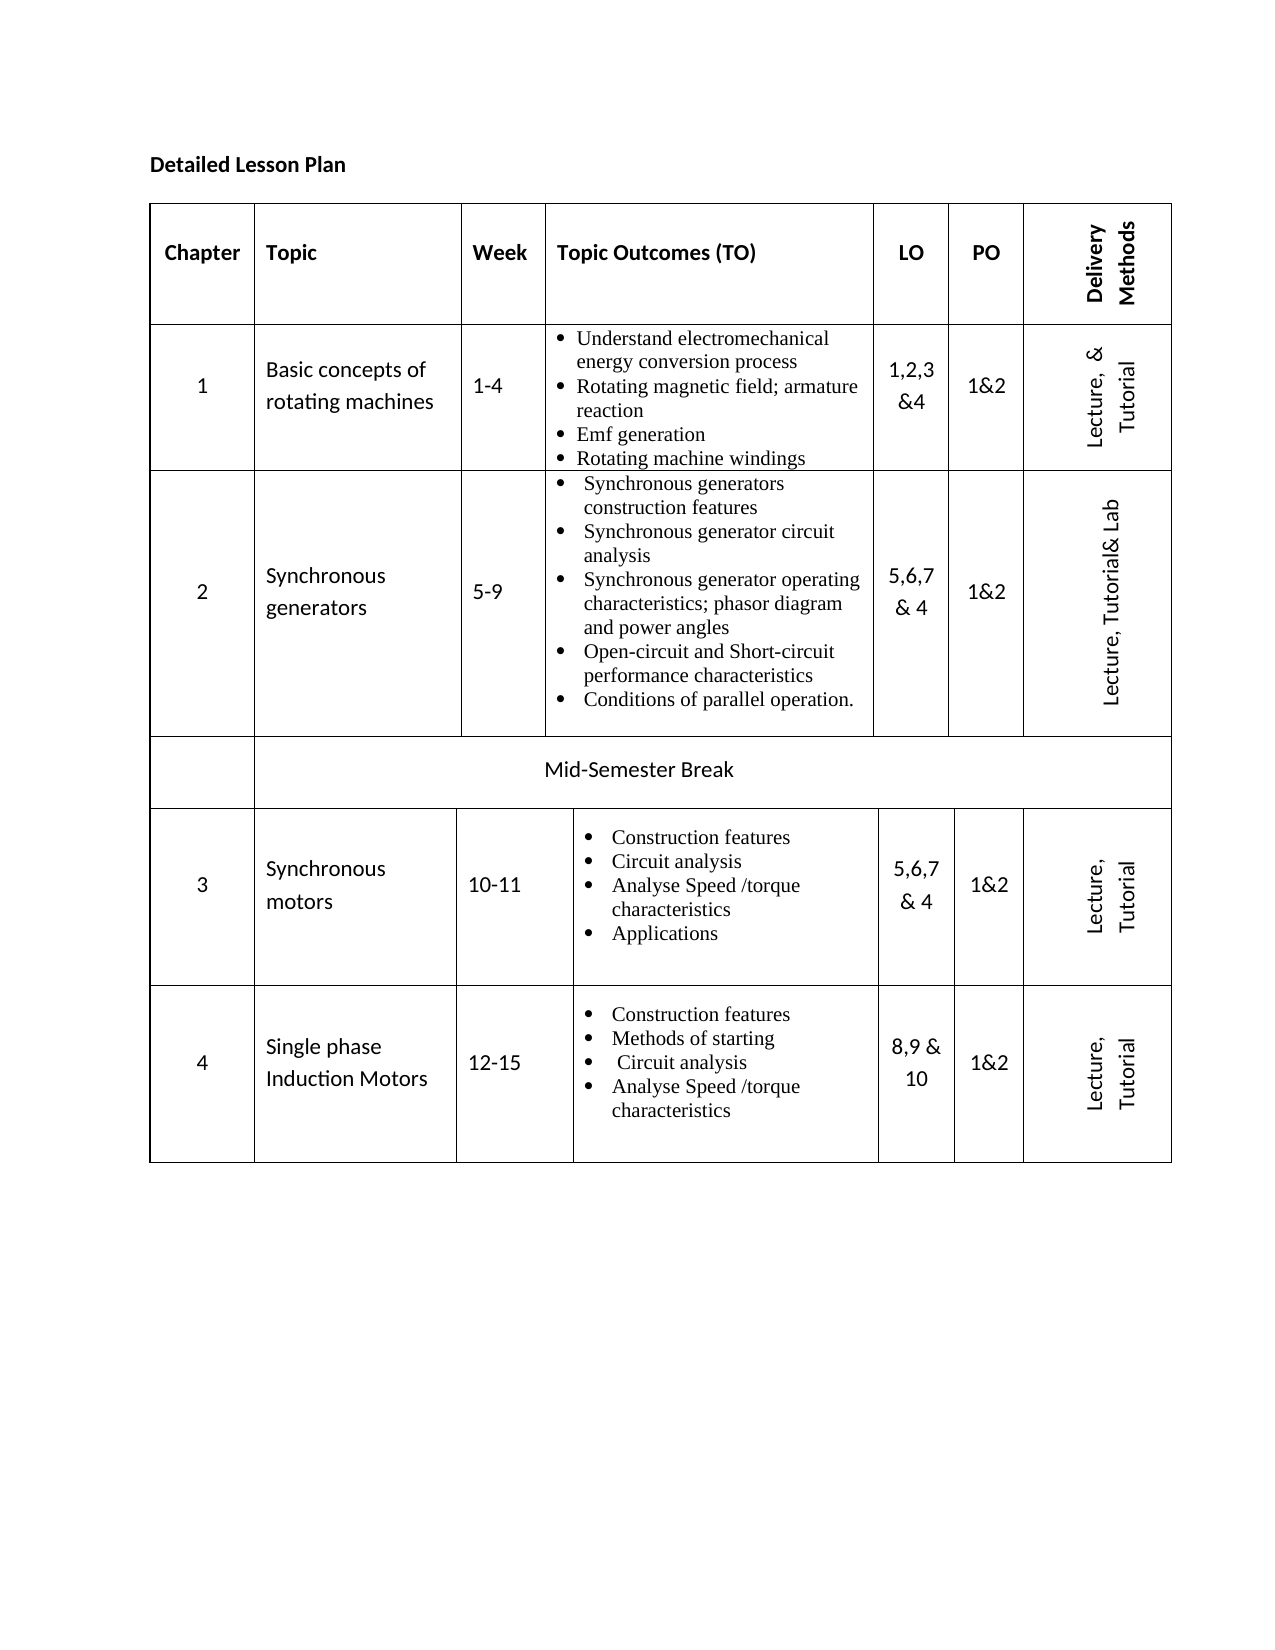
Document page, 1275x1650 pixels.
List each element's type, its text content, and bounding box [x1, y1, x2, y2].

table_cell 12-15 [457, 986, 573, 1162]
table_header Delivery Methods [1024, 204, 1171, 324]
table_header LO [874, 204, 948, 324]
table_cell 8,9 & 10 [879, 986, 954, 1162]
table_cell [151, 737, 254, 808]
table_header Topic Outcomes (TO) [546, 204, 873, 324]
table_cell Lecture, Tutorial [1024, 986, 1171, 1162]
table_cell 3 [151, 809, 254, 985]
table_cell 1&2 [955, 986, 1023, 1162]
table_cell Understand electromechanical energy conversion process Rotating magnetic field; armature reaction Emf generation Rotating machine windings [546, 325, 873, 470]
table_cell Synchronous motors [255, 809, 456, 985]
table_header PO [949, 204, 1023, 324]
table_cell 1-4 [462, 325, 545, 470]
table_cell Single phase Induction Motors [255, 986, 456, 1162]
table_cell Lecture, Tutorial [1024, 809, 1171, 985]
table_cell 1&2 [949, 325, 1023, 470]
table_cell 1&2 [949, 471, 1023, 736]
table_cell Synchronous generators [255, 471, 461, 736]
table_cell 5-9 [462, 471, 545, 736]
table_cell 1 [151, 325, 254, 470]
text Detailed Lesson Plan [150, 150, 1125, 178]
table_cell 1&2 [955, 809, 1023, 985]
table_cell 4 [151, 986, 254, 1162]
table_cell Mid-Semester Break [255, 737, 1024, 808]
table_cell [1024, 737, 1171, 808]
table_header Week [462, 204, 545, 324]
table_cell Lecture, & Tutorial [1024, 325, 1171, 470]
table_cell 1,2,3&4 [874, 325, 948, 470]
table_header Chapter [151, 204, 254, 324]
table_cell 5,6,7 & 4 [879, 809, 954, 985]
table_cell Synchronous generators construction features Synchronous generator circuit analysis Synchronous generator operating characteristics; phasor diagram and power angles Open-circuit and Short-circuit performance characteristics Conditions of parallel operation. [546, 471, 873, 736]
table_cell Lecture, Tutorial& Lab [1024, 471, 1171, 736]
table_cell Construction features Methods of starting Circuit analysis Analyse Speed /torque characteristics [574, 986, 878, 1162]
table_header Topic [255, 204, 461, 324]
table_cell 10-11 [457, 809, 573, 985]
table_cell Basic concepts of rotating machines [255, 325, 461, 470]
table_cell 2 [151, 471, 254, 736]
table_cell 5,6,7 & 4 [874, 471, 948, 736]
table_cell Construction features Circuit analysis Analyse Speed /torque characteristics Applications [574, 809, 878, 985]
